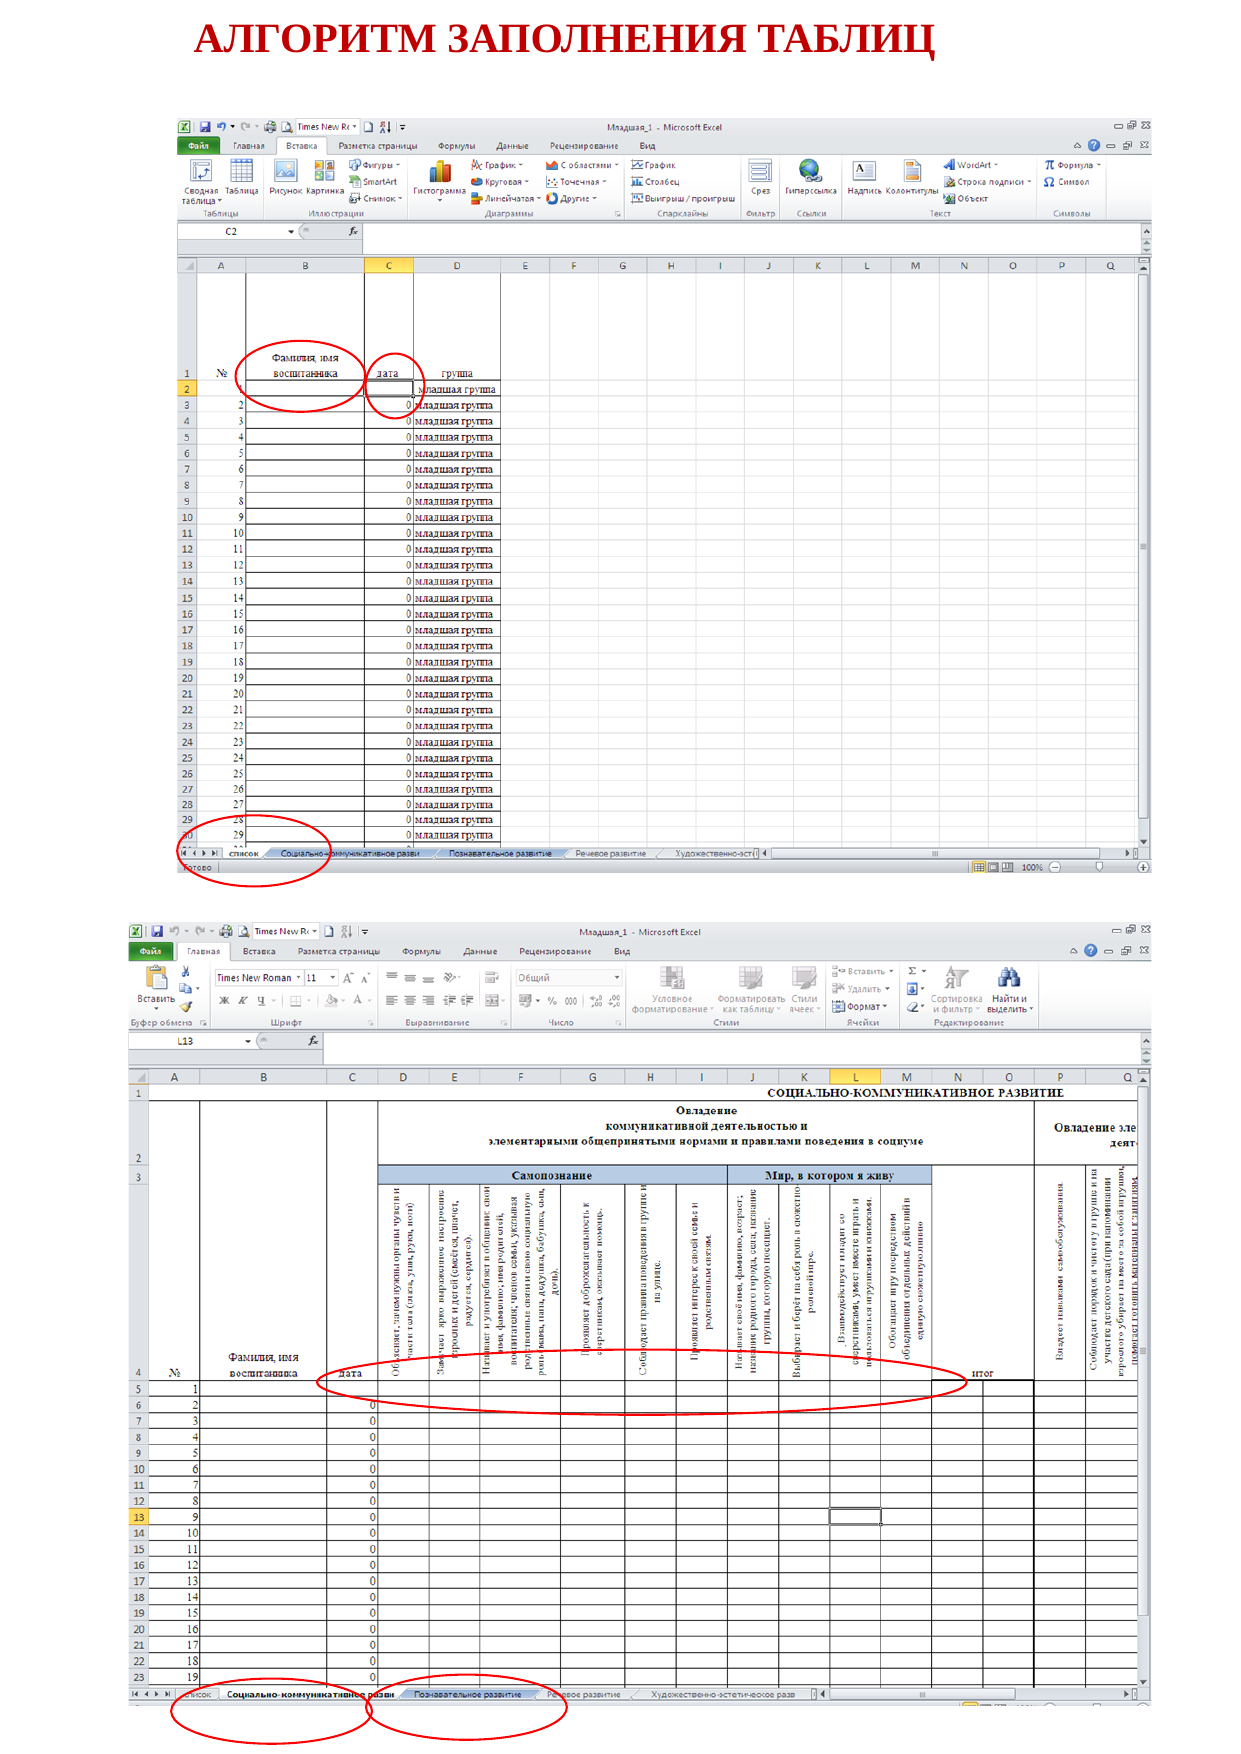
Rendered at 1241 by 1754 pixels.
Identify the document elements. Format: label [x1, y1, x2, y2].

picture [177, 859, 190, 873]
picture [370, 1676, 565, 1706]
picture [128, 922, 1152, 1706]
picture [177, 118, 1152, 873]
picture [175, 1680, 365, 1706]
picture [179, 817, 329, 873]
